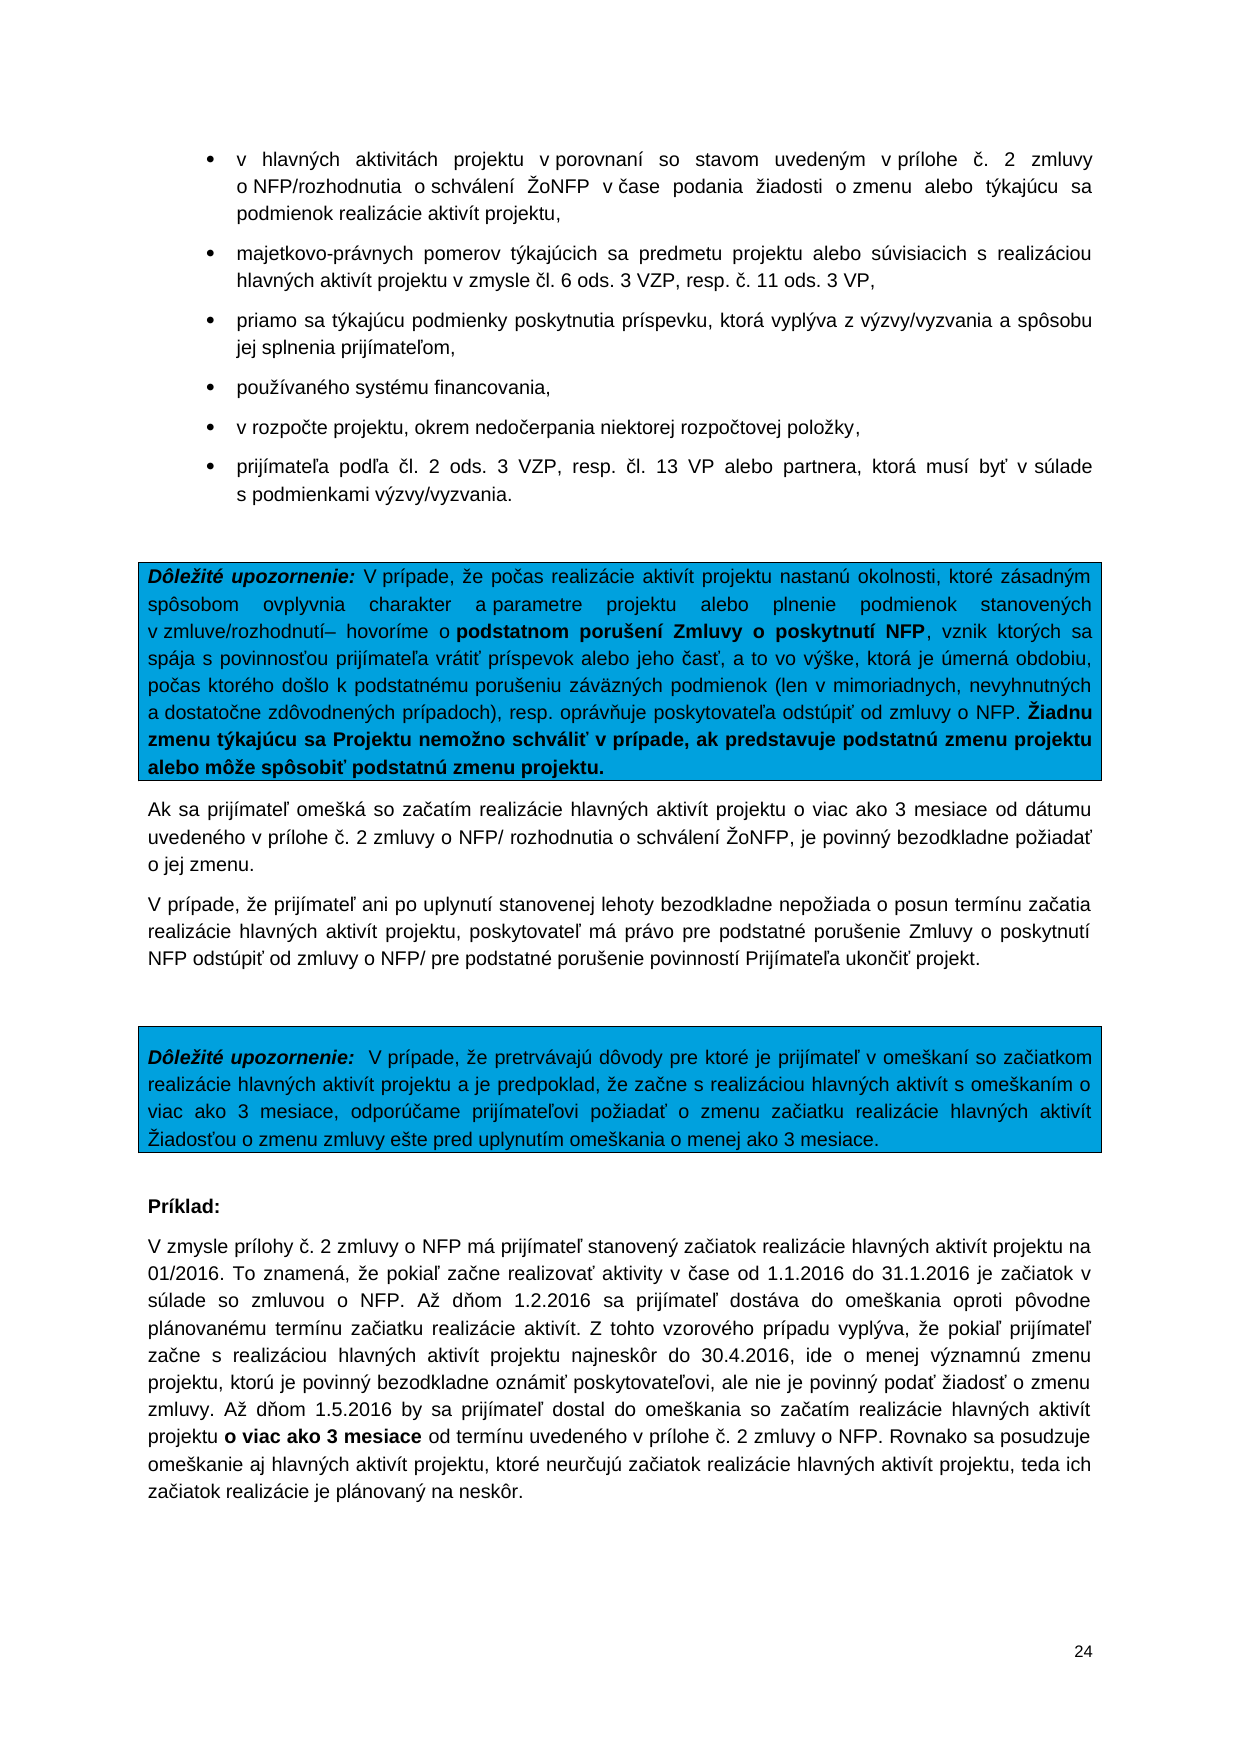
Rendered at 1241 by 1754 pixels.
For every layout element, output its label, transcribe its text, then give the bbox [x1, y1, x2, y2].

text Dôležité upozornenie: V prípade, že počas realizácie aktivít projektu nastanú okolnosti, ktoré zásadným spôsobom ovplyvnia charakter a parametre projektu alebo plnenie podmienok stanovených v zmluve/rozhodnutí– hovoríme o podstatnom porušení Zmluvy o poskytnutí NFP, vznik ktorých sa spája s povinnosťou prijímateľa vrátiť príspevok alebo jeho časť, a to vo výške, ktorá je úmerná obdobiu, počas ktorého došlo k podstatnému porušeniu záväzných podmienok (len v mimoriadnych, nevyhnutných a dostatočne zdôvodnených prípadoch), resp. oprávňuje poskytovateľa odstúpiť od zmluvy o NFP. Žiadnu zmenu týkajúcu sa Projektu nemožno schváliť v prípade, ak predstavuje podstatnú zmenu projektu alebo môže spôsobiť podstatnú zmenu projektu. [139, 563, 1101, 780]
text Dôležité upozornenie: V prípade, že pretrvávajú dôvody pre ktoré je prijímateľ v omeškaní so začiatkom realizácie hlavných aktivít projektu a je predpoklad, že začne s realizáciou hlavných aktivít s omeškaním o viac ako 3 mesiace, odporúčame prijímateľovi požiadať o zmenu začiatku realizácie hlavných aktivít Žiadosťou o zmenu zmluvy ešte pred uplynutím omeškania o menej ako 3 mesiace. [139, 1027, 1101, 1152]
text V zmysle prílohy č. 2 zmluvy o NFP má prijímateľ stanovený začiatok realizácie hlavných aktivít projektu na 01/2016. To znamená, že pokiaľ začne realizovať aktivity v čase od 1.1.2016 do 31.1.2016 je začiatok v súlade so zmluvou o NFP. Až dňom 1.2.2016 sa prijímateľ dostáva do omeškania oproti pôvodne plánovanému termínu začiatku realizácie aktivít. Z tohto vzorového prípadu vyplýva, že pokiaľ prijímateľ začne s realizáciou hlavných aktivít projektu najneskôr do 30.4.2016, ide o menej významnú zmenu projektu, ktorú je povinný bezodkladne oznámiť poskytovateľovi, ale nie je povinný podať žiadosť o zmenu zmluvy. Až dňom 1.5.2016 by sa prijímateľ dostal do omeškania so začatím realizácie hlavných aktivít projektu o viac ako 3 mesiace od termínu uvedeného v prílohe č. 2 zmluvy o NFP. Rovnako sa posudzuje omeškanie aj hlavných aktivít projektu, ktoré neurčujú začiatok realizácie hlavných aktivít projektu, teda ich začiatok realizácie je plánovaný na neskôr. [148, 1235, 1092, 1502]
list v rozpočte projektu, okrem nedočerpania niektorej rozpočtovej položky, [207, 416, 1092, 438]
text Príklad: [148, 1195, 1092, 1218]
list prijímateľa podľa čl. 2 ods. 3 VZP, resp. čl. 13 VP alebo partnera, ktorá musí byť v súlade s podmienkami výzvy/vyzvania. [207, 455, 1092, 505]
text V prípade, že prijímateľ ani po uplynutí stanovenej lehoty bezodkladne nepožiada o posun termínu začatia realizácie hlavných aktivít projektu, poskytovateľ má právo pre podstatné porušenie Zmluvy o poskytnutí NFP odstúpiť od zmluvy o NFP/ pre podstatné porušenie povinností Prijímateľa ukončiť projekt. [148, 892, 1092, 969]
list majetkovo-právnych pomerov týkajúcich sa predmetu projektu alebo súvisiacich s realizáciou hlavných aktivít projektu v zmysle čl. 6 ods. 3 VZP, resp. č. 11 ods. 3 VP, [207, 242, 1092, 292]
text Ak sa prijímateľ omešká so začatím realizácie hlavných aktivít projektu o viac ako 3 mesiace od dátumu uvedeného v prílohe č. 2 zmluvy o NFP/ rozhodnutia o schválení ŽoNFP, je povinný bezodkladne požiadať o jej zmenu. [148, 798, 1092, 875]
list používaného systému financovania, [207, 376, 1092, 399]
list v hlavných aktivitách projektu v porovnaní so stavom uvedeným v prílohe č. 2 zmluvy o NFP/rozhodnutia o schválení ŽoNFP v čase podania žiadosti o zmenu alebo týkajúcu sa podmienok realizácie aktivít projektu, [207, 148, 1092, 225]
list priamo sa týkajúcu podmienky poskytnutia príspevku, ktorá vyplýva z výzvy/vyzvania a spôsobu jej splnenia prijímateľom, [207, 309, 1092, 359]
